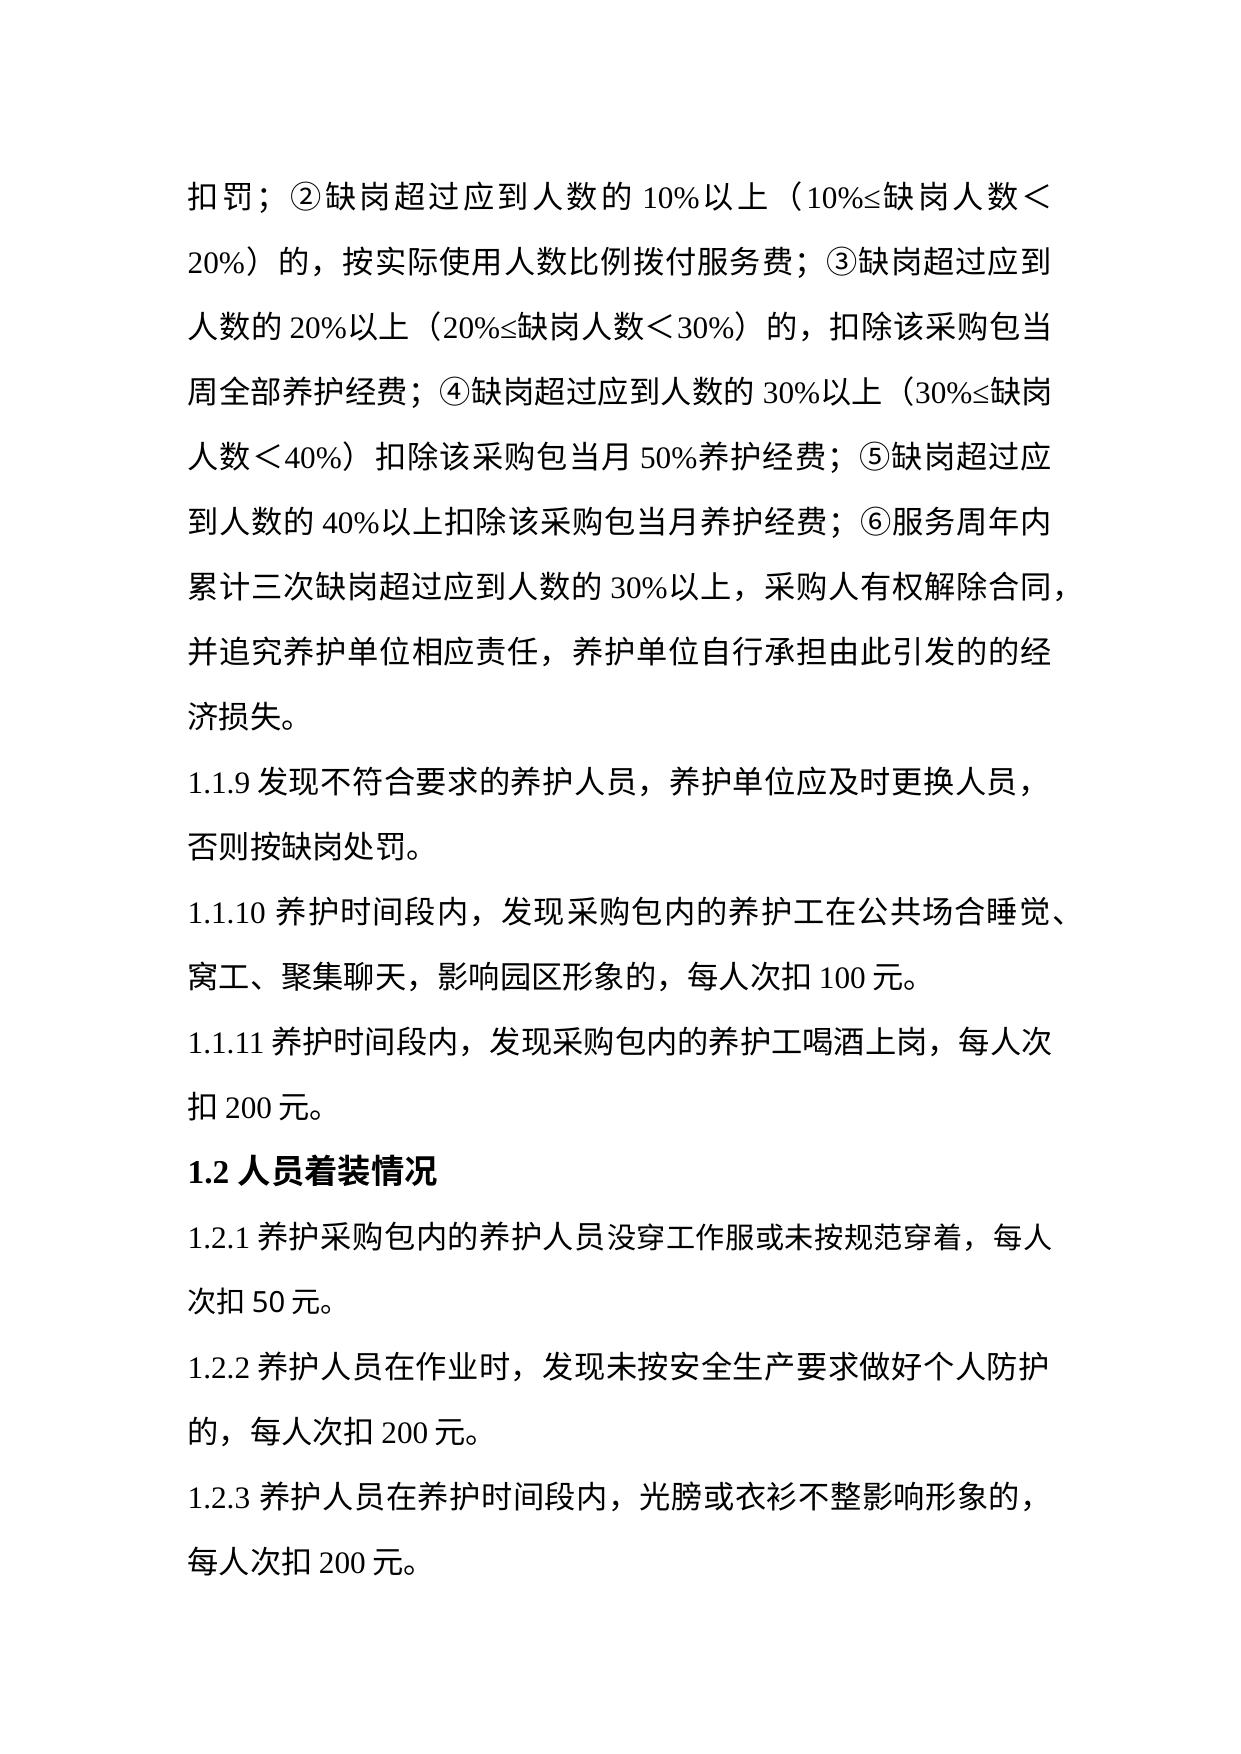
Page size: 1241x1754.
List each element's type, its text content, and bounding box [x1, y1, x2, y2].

text 1.2 人员着装情况 [187, 1137, 1053, 1202]
text 1.2.3 养护人员在养护时间段内，光膀或衣衫不整影响形象的，每人次扣200元。 [187, 1462, 1053, 1592]
text 1.1.11养护时间段内，发现采购包内的养护工喝酒上岗，每人次扣200元。 [187, 1007, 1053, 1137]
text 1.1.10 养护时间段内，发现采购包内的养护工在公共场合睡觉、窝工、聚集聊天，影响园区形象的，每人次扣100元。 [187, 877, 1053, 1007]
text 1.1.9发现不符合要求的养护人员，养护单位应及时更换人员，否则按缺岗处罚。 [187, 747, 1053, 877]
text 1.2.1养护采购包内的养护人员没穿工作服或未按规范穿着，每人次扣50元。 [187, 1202, 1053, 1332]
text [187, 162, 1053, 747]
text 1.2.2养护人员在作业时，发现未按安全生产要求做好个人防护的，每人次扣200元。 [187, 1332, 1053, 1462]
